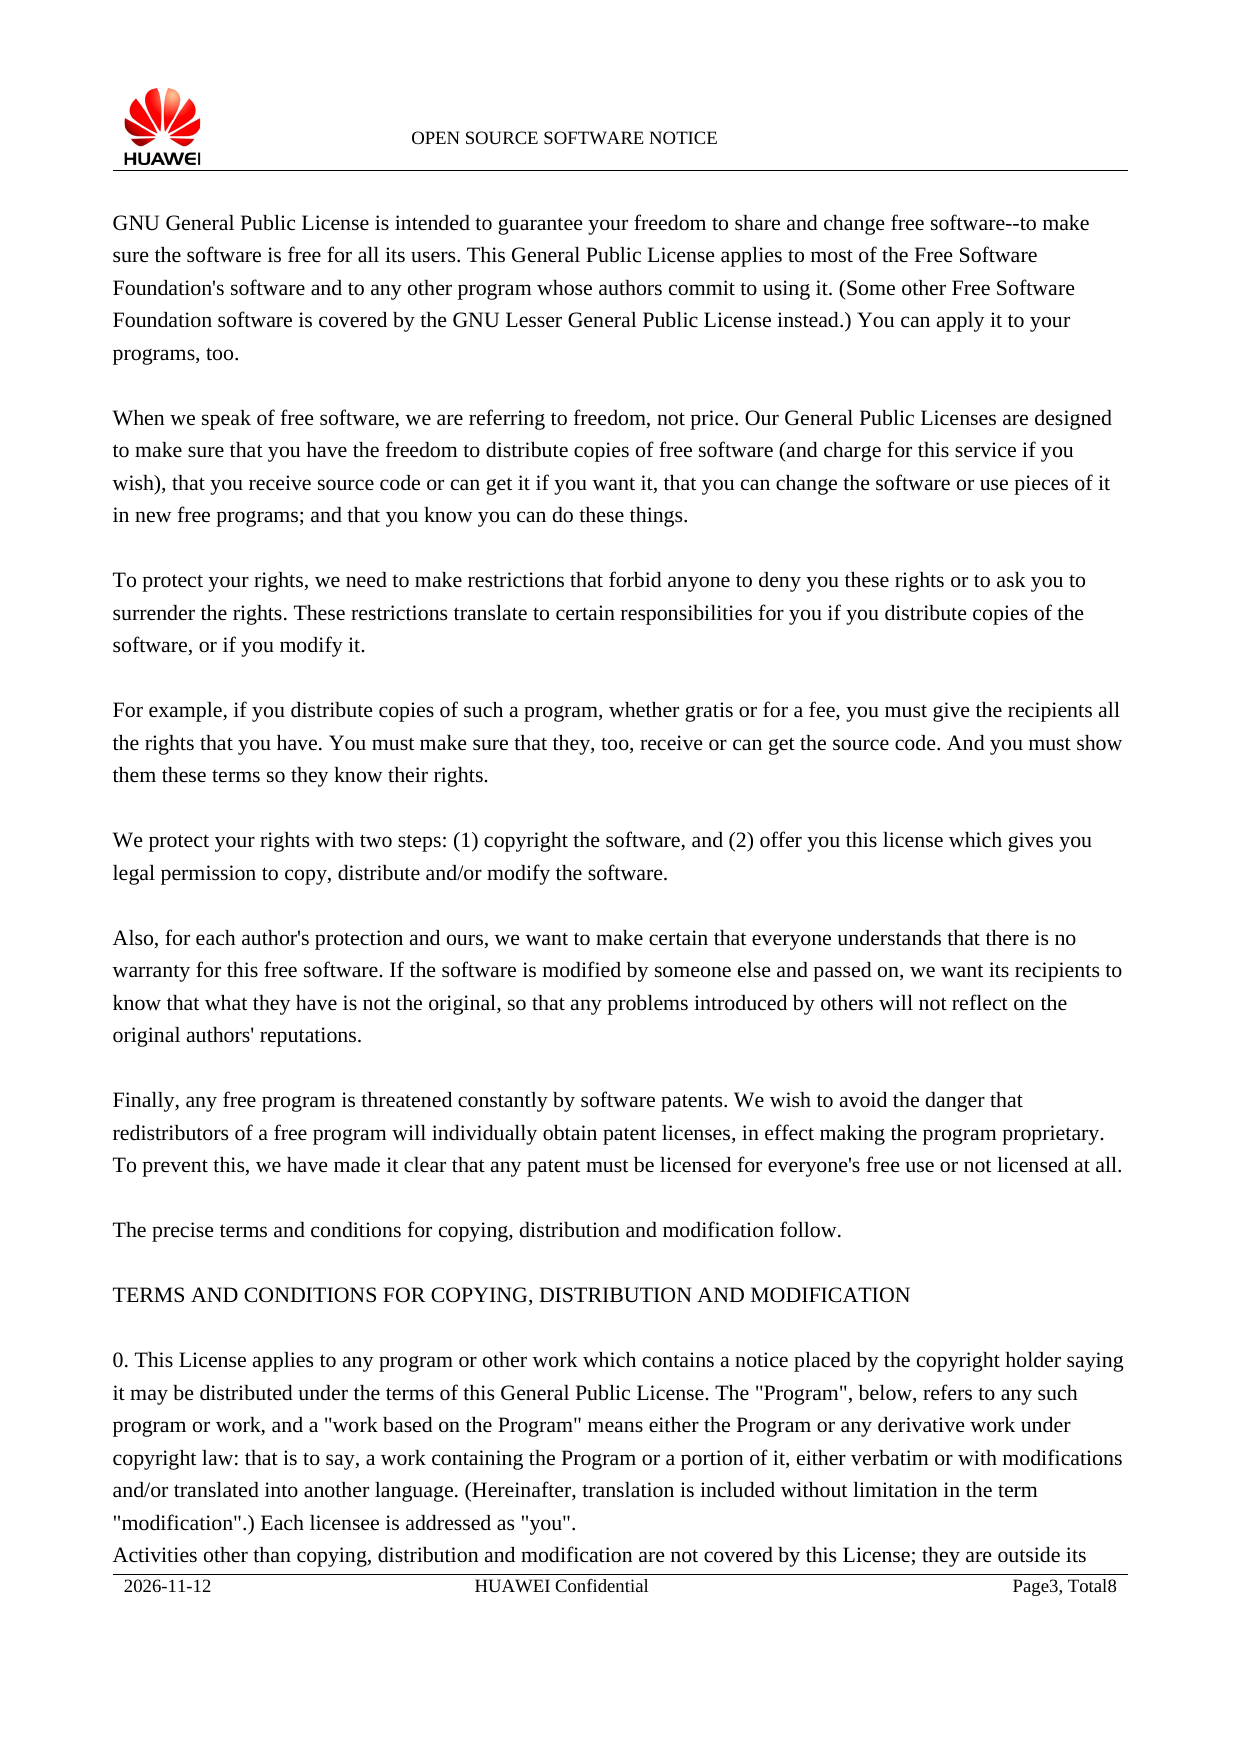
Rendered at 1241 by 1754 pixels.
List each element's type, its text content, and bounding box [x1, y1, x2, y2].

picture [124, 88, 201, 165]
